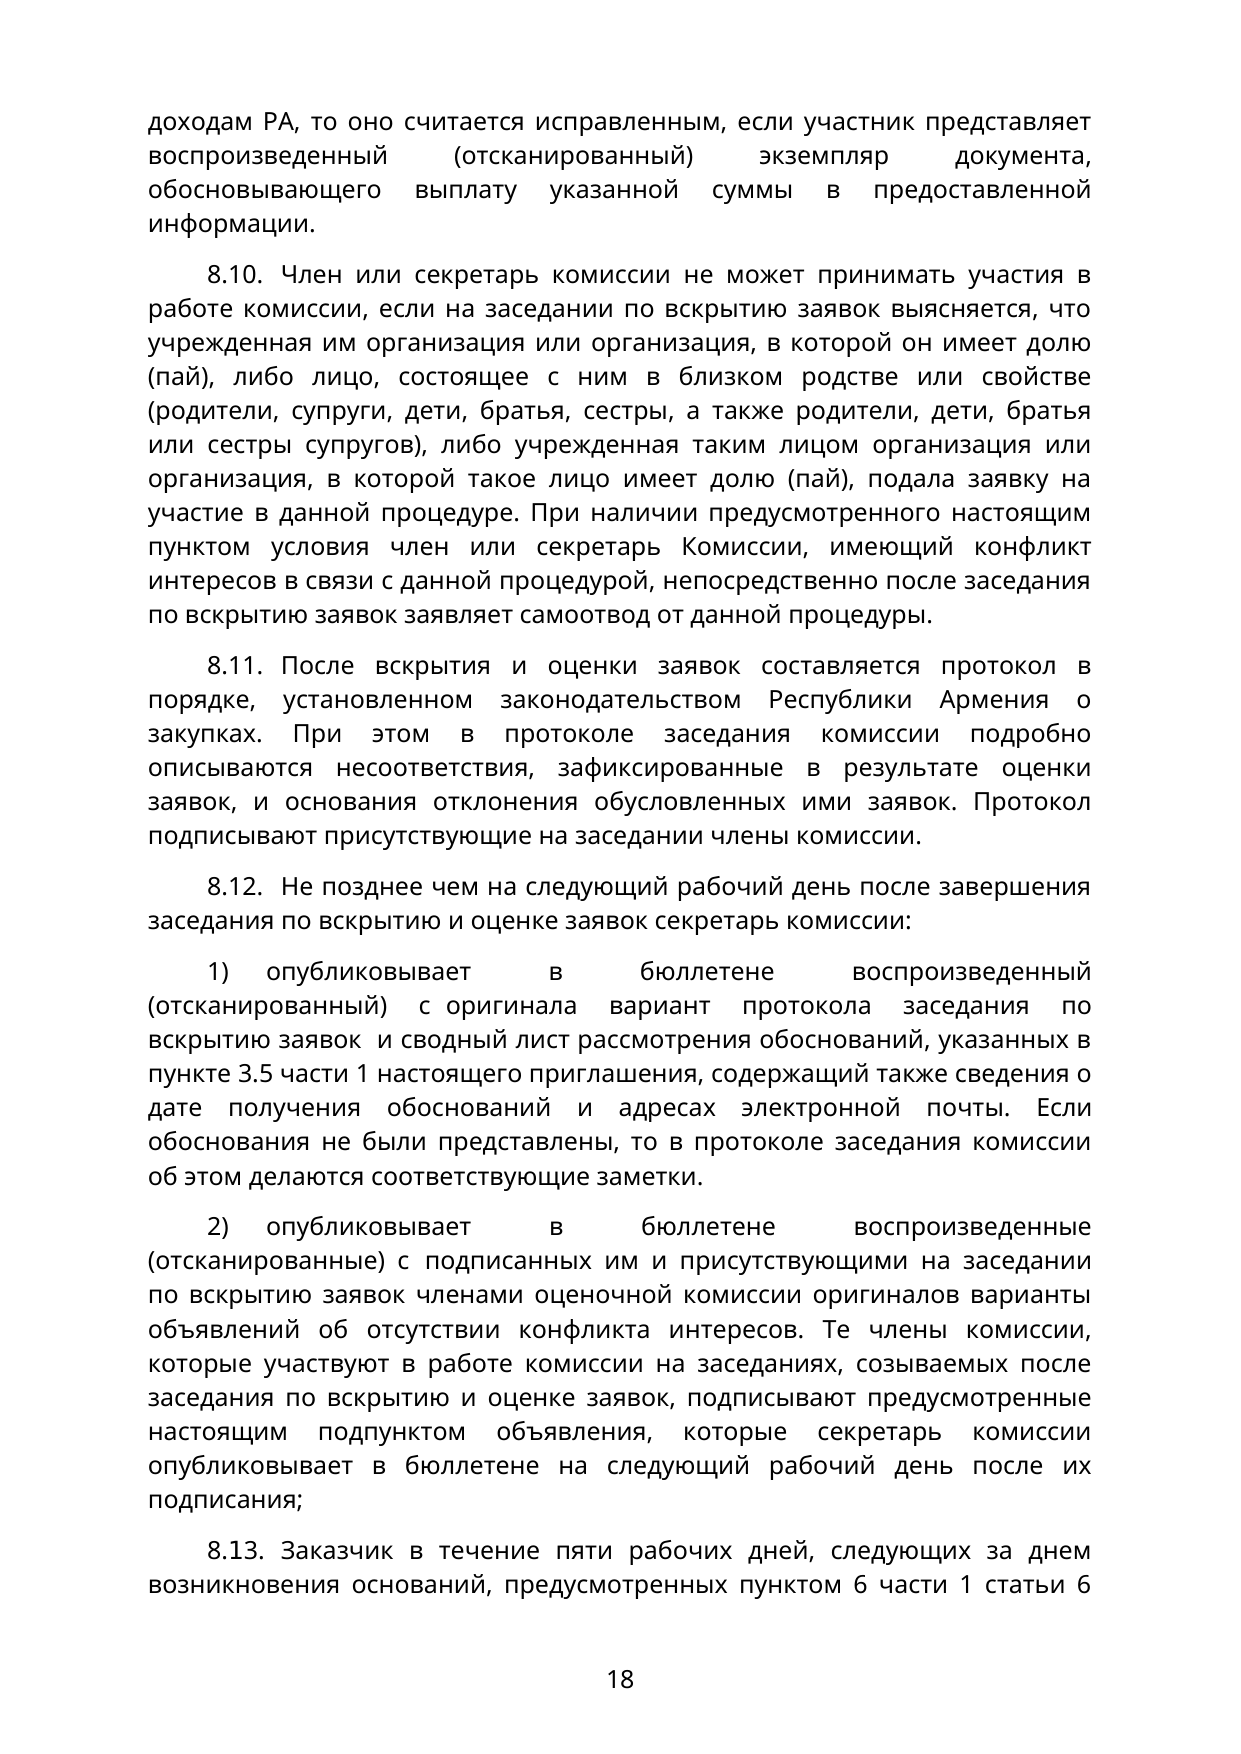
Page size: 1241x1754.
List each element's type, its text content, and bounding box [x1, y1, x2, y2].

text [148, 103, 1092, 240]
text 8.10. Член или секретарь комиссии не может принимать участия в работе комиссии, если на заседании по вскрытию заявок выясняется, что учрежденная им организация или организация, в которой он имеет долю (пай), либо лицо, состоящее с ним в близком родстве или свойстве (родители, супруги, дети, братья, сестры, а также родители, дети, братья или сестры супругов), либо учрежденная таким лицом организация или организация, в которой такое лицо имеет долю (пай), подала заявку на участие в данной процедуре. При наличии предусмотренного настоящим пунктом условия член или секретарь Комиссии, имеющий конфликт интересов в связи с данной процедурой, непосредственно после заседания по вскрытию заявок заявляет самоотвод от данной процедуры. [148, 256, 1092, 631]
text 8.11. После вскрытия и оценки заявок составляется протокол в порядке, установленном законодательством Республики Армения о закупках. При этом в протоколе заседания комиссии подробно описываются несоответствия, зафиксированные в результате оценки заявок, и основания отклонения обусловленных ими заявок. Протокол подписывают присутствующие на заседании члены комиссии. [148, 648, 1092, 852]
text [148, 1532, 1092, 1600]
text 1) опубликовывает в бюллетене воспроизведенный (отсканированный) с оригинала вариант протокола заседания по вскрытию заявок и сводный лист рассмотрения обоснований, указанных в пункте 3.5 части 1 настоящего приглашения, содержащий также сведения о дате получения обоснований и адресах электронной почты. Если обоснования не были представлены, то в протоколе заседания комиссии об этом делаются соответствующие заметки. [148, 953, 1092, 1192]
text 2) опубликовывает в бюллетене воспроизведенные (отсканированные) с подписанных им и присутствующими на заседании по вскрытию заявок членами оценочной комиссии оригиналов варианты объявлений об отсутствии конфликта интересов. Те члены комиссии, которые участвуют в работе комиссии на заседаниях, созываемых после заседания по вскрытию и оценке заявок, подписывают предусмотренные настоящим подпунктом объявления, которые секретарь комиссии опубликовывает в бюллетене на следующий рабочий день после их подписания; [148, 1209, 1092, 1516]
text 8.12. Не позднее чем на следующий рабочий день после завершения заседания по вскрытию и оценке заявок секретарь комиссии: [148, 869, 1092, 937]
